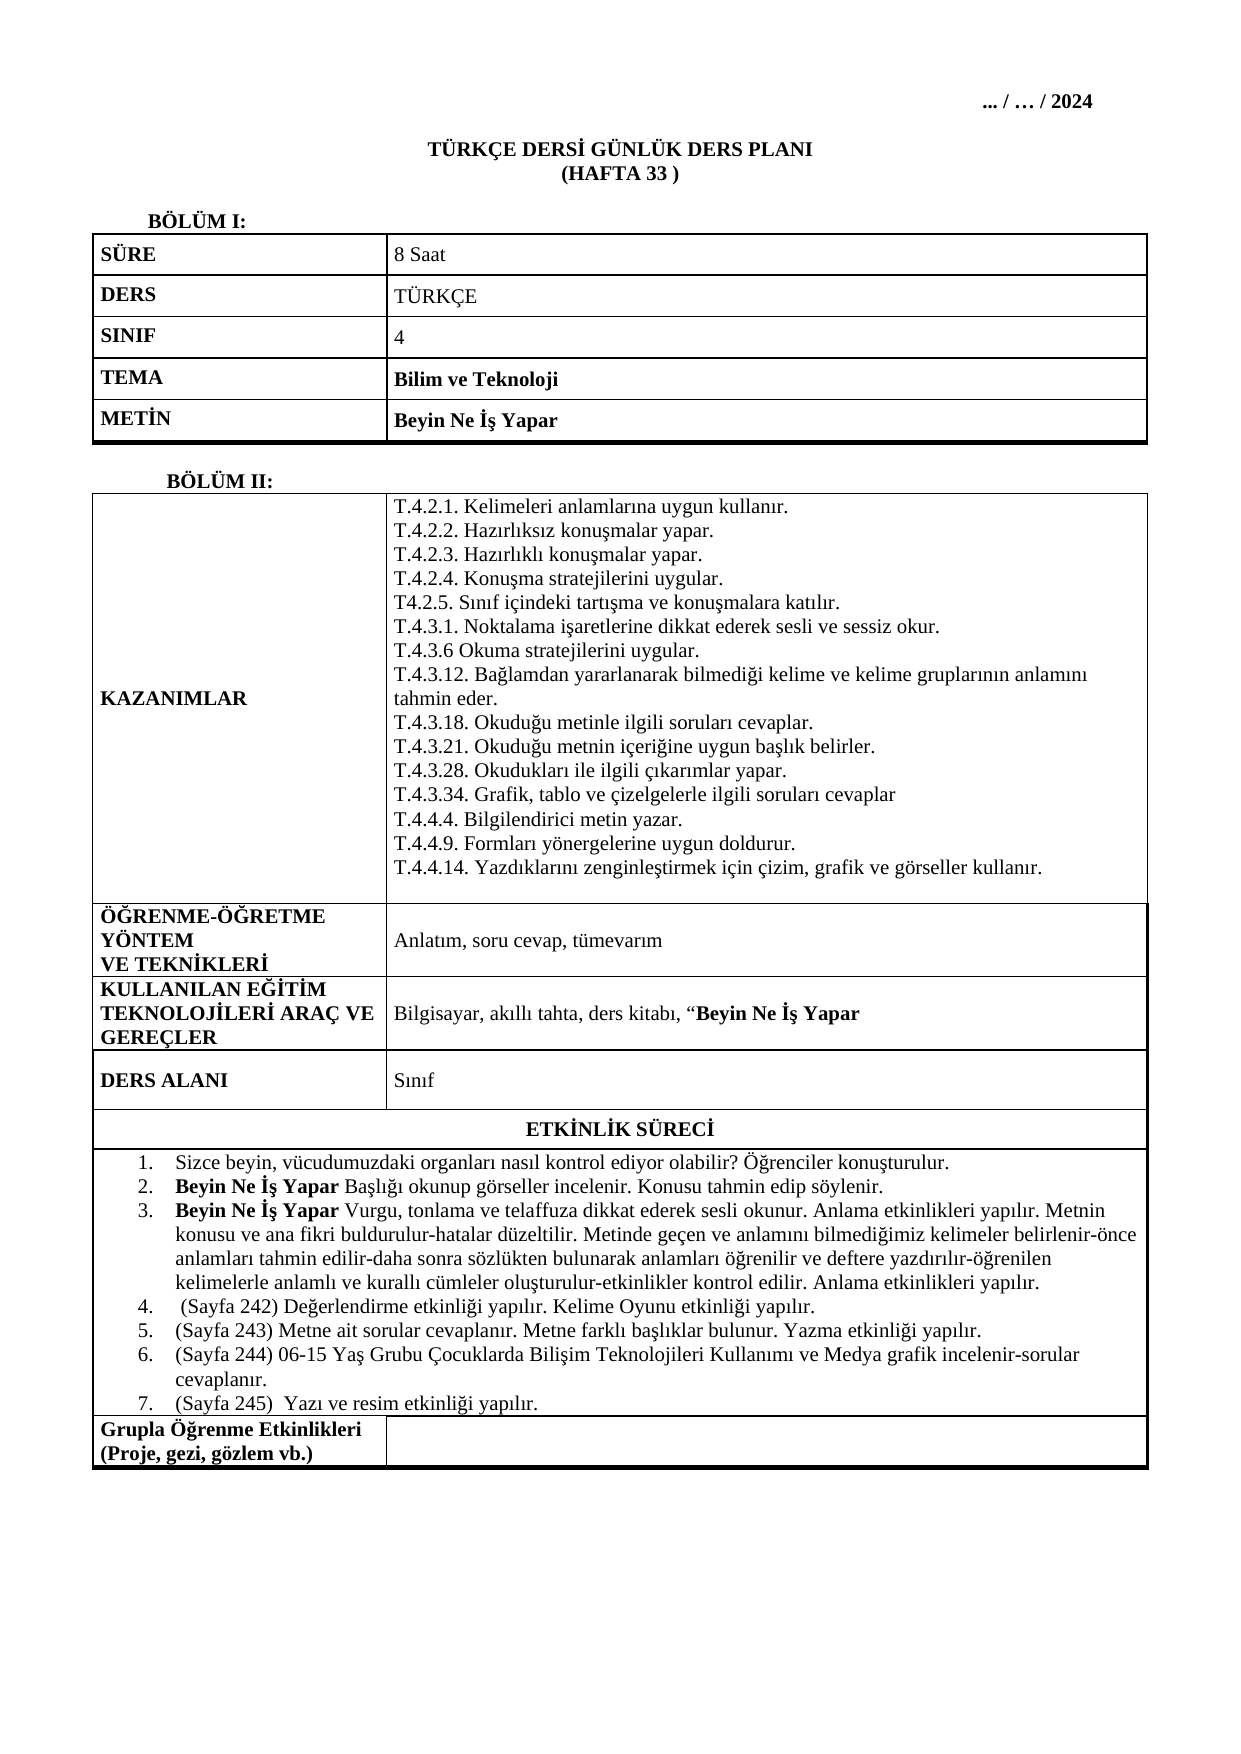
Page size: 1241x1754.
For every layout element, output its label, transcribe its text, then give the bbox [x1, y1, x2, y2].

table_header 8 Saat [388, 235, 1146, 274]
table_cell KULLANILAN EĞİTİM TEKNOLOJİLERİ ARAÇ VE GEREÇLER [93, 977, 386, 1049]
table_cell Sizce beyin, vücudumuzdaki organları nasıl kontrol ediyor olabilir? Öğrenciler konuşturulur. Beyin Ne İş Yapar Başlığı okunup görseller incelenir. Konusu tahmin edip söylenir. Beyin Ne İş Yapar Vurgu, tonlama ve telaffuza dikkat ederek sesli okunur. Anlama etkinlikleri yapılır. Metnin konusu ve ana fikri buldurulur-hatalar düzeltilir. Metinde geçen ve anlamını bilmediğimiz kelimeler belirlenir-önce anlamları tahmin edilir-daha sonra sözlükten bulunarak anlamları öğrenilir ve deftere yazdırılır-öğrenilen kelimelerle anlamlı ve kurallı cümleler oluşturulur-etkinlikler kontrol edilir. Anlama etkinlikleri yapılır. (Sayfa 242) Değerlendirme etkinliği yapılır. Kelime Oyunu etkinliği yapılır. (Sayfa 243) Metne ait sorular cevaplanır. Metne farklı başlıklar bulunur. Yazma etkinliği yapılır. (Sayfa 244) 06-15 Yaş Grubu Çocuklarda Bilişim Teknolojileri Kullanımı ve Medya grafik incelenir-sorular cevaplanır. (Sayfa 245) Yazı ve resim etkinliği yapılır. [94, 1150, 1146, 1414]
table_header KAZANIMLAR [93, 494, 386, 903]
table_cell Sınıf [387, 1051, 1146, 1109]
text TÜRKÇE DERSİ GÜNLÜK DERS PLANI [148, 137, 1092, 161]
table_cell TÜRKÇE [388, 276, 1146, 316]
text BÖLÜM II: [148, 468, 1092, 493]
table_cell DERS ALANI [94, 1051, 386, 1109]
text ... / … / 2024 [148, 89, 1092, 113]
table_header T.4.2.1. Kelimeleri anlamlarına uygun kullanır. T.4.2.2. Hazırlıksız konuşmalar yapar. T.4.2.3. Hazırlıklı konuşmalar yapar. T.4.2.4. Konuşma stratejilerini uygular. T4.2.5. Sınıf içindeki tartışma ve konuşmalara katılır. T.4.3.1. Noktalama işaretlerine dikkat ederek sesli ve sessiz okur. T.4.3.6 Okuma stratejilerini uygular. T.4.3.12. Bağlamdan yararlanarak bilmediği kelime ve kelime gruplarının anlamını tahmin eder. T.4.3.18. Okuduğu metinle ilgili soruları cevaplar. T.4.3.21. Okuduğu metnin içeriğine uygun başlık belirler. T.4.3.28. Okudukları ile ilgili çıkarımlar yapar. T.4.3.34. Grafik, tablo ve çizelgelerle ilgili soruları cevaplar T.4.4.4. Bilgilendirici metin yazar. T.4.4.9. Formları yönergelerine uygun doldurur. T.4.4.14. Yazdıklarını zenginleştirmek için çizim, grafik ve görseller kullanır. [387, 494, 1147, 903]
table_cell 4 [388, 317, 1146, 357]
table_cell ETKİNLİK SÜRECİ [94, 1110, 1146, 1148]
table_cell Bilgisayar, akıllı tahta, ders kitabı, “Beyin Ne İş Yapar [387, 977, 1146, 1049]
table_cell Beyin Ne İş Yapar [388, 400, 1146, 440]
text (HAFTA 33 ) [148, 161, 1092, 185]
table_cell SINIF [94, 317, 386, 357]
table_cell ÖĞRENME-ÖĞRETME YÖNTEM VE TEKNİKLERİ [93, 904, 386, 976]
table_header SÜRE [94, 235, 386, 274]
table_cell METİN [94, 400, 386, 440]
table_cell [387, 1417, 1146, 1465]
table_cell Grupla Öğrenme Etkinlikleri (Proje, gezi, gözlem vb.) [94, 1416, 386, 1465]
table_cell DERS [94, 276, 386, 316]
table_cell TEMA [94, 359, 386, 398]
table_cell Bilim ve Teknoloji [388, 359, 1146, 398]
table_cell Anlatım, soru cevap, tümevarım [387, 904, 1146, 976]
text BÖLÜM I: [148, 209, 1092, 233]
